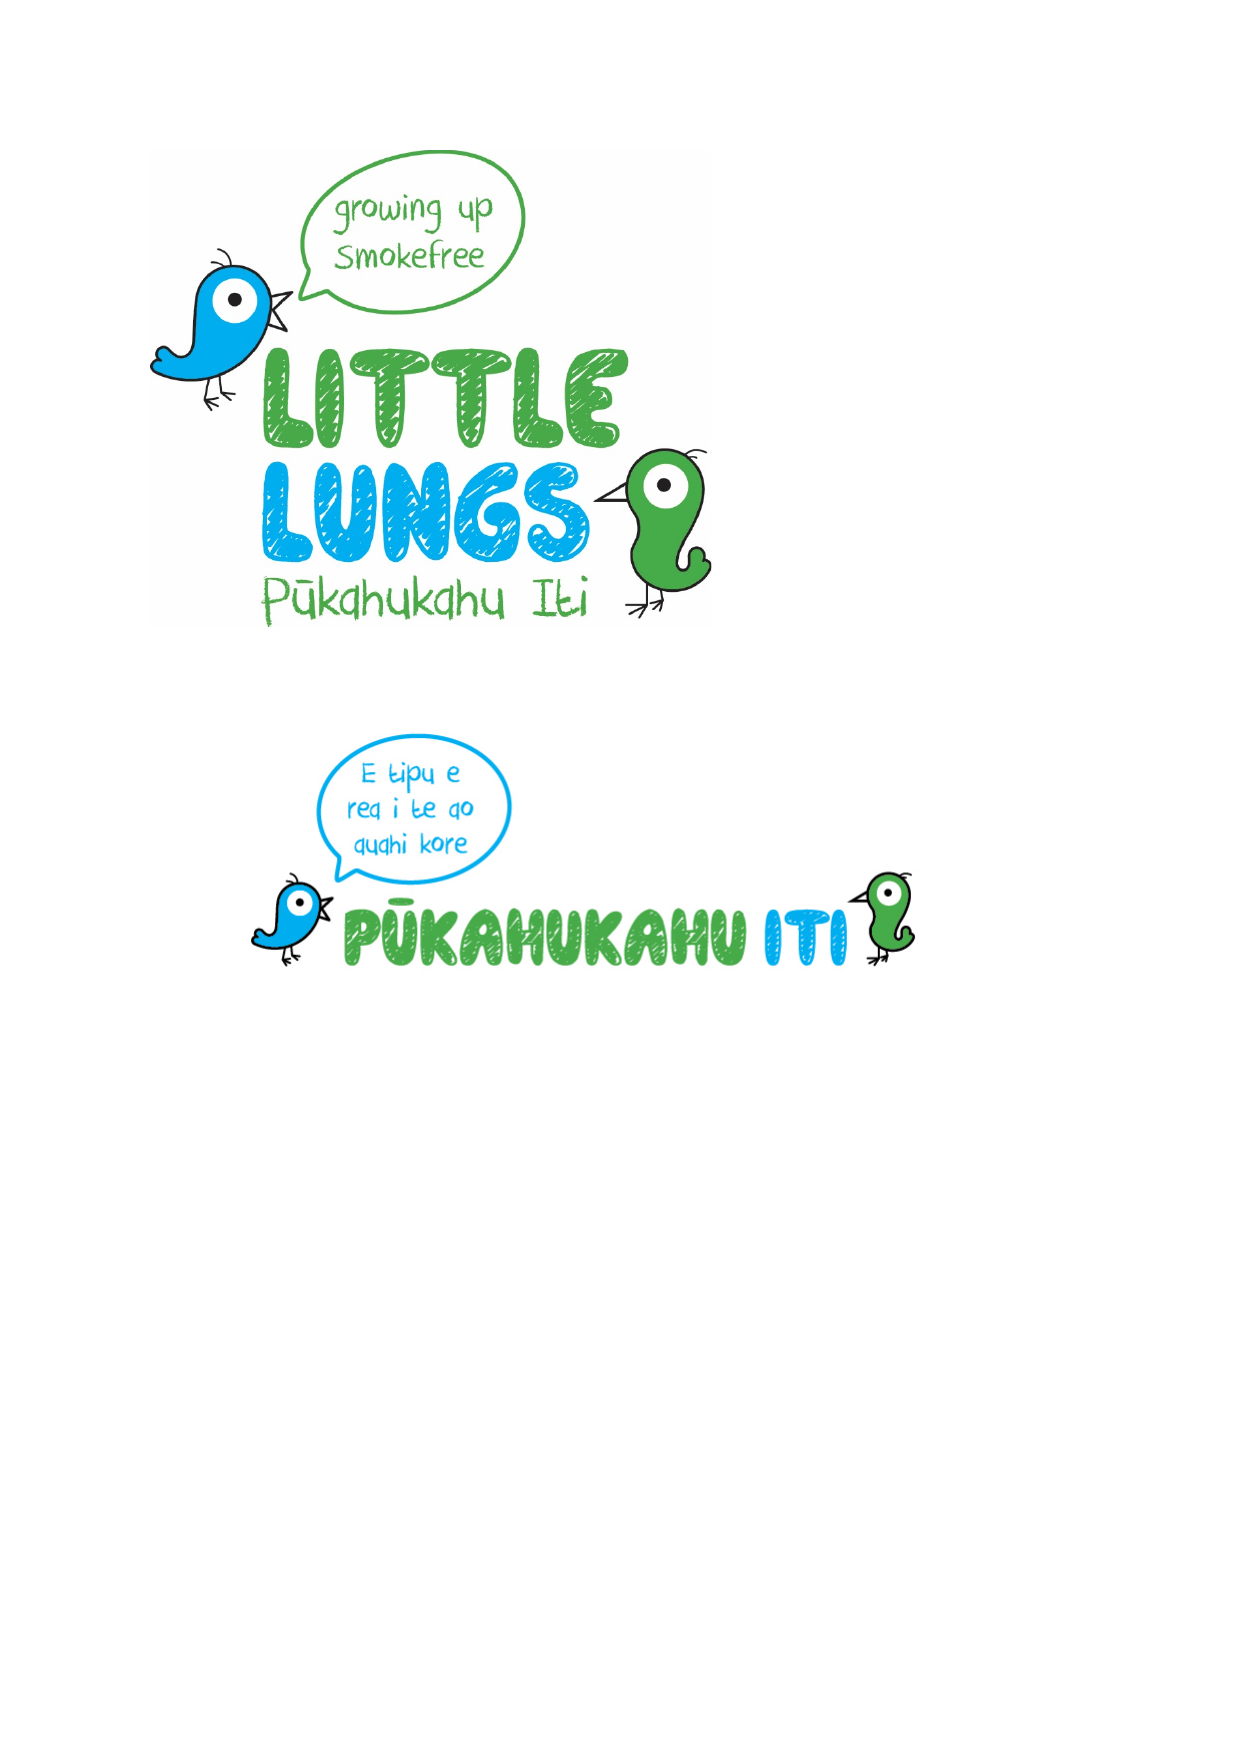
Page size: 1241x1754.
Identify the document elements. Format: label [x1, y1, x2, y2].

picture [150, 150, 712, 627]
picture [150, 692, 1028, 1049]
